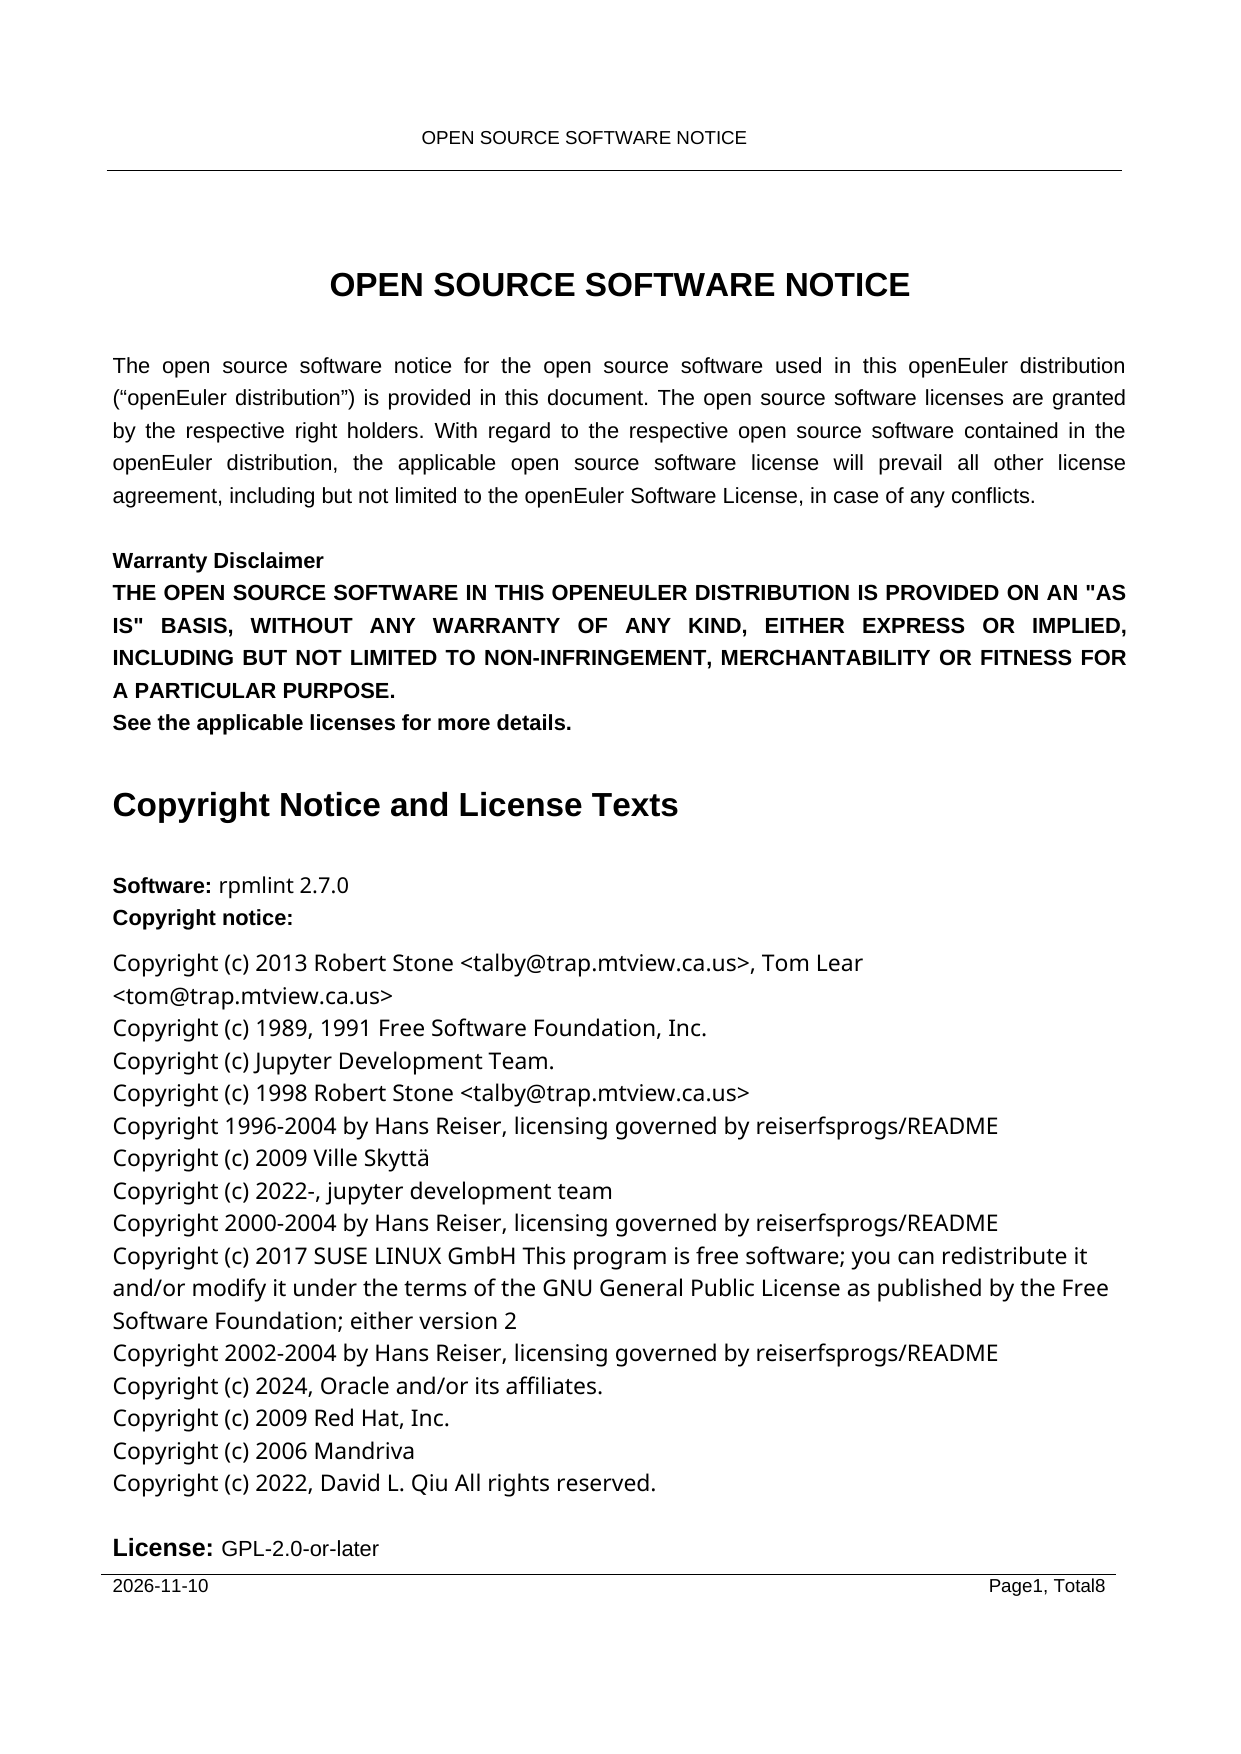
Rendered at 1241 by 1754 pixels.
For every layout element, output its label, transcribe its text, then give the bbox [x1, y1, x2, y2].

text The open source software notice for the open source software used in this openEuler distribution (“openEuler distribution”) is provided in this document. The open source software licenses are granted by the respective right holders. With regard to the respective open source software contained in the openEuler distribution, the applicable open source software license will prevail all other license agreement, including but not limited to the openEuler Software License, in case of any conflicts. [112, 349, 1128, 511]
text Copyright (c) 2013 Robert Stone <talby@trap.mtview.ca.us>, Tom Lear <tom@trap.mtview.ca.us> Copyright (c) 1989, 1991 Free Software Foundation, Inc. Copyright (c) Jupyter Development Team. Copyright (c) 1998 Robert Stone <talby@trap.mtview.ca.us> Copyright 1996-2004 by Hans Reiser, licensing governed by reiserfsprogs/README Copyright (c) 2009 Ville Skyttä Copyright (c) 2022-, jupyter development team Copyright 2000-2004 by Hans Reiser, licensing governed by reiserfsprogs/README Copyright (c) 2017 SUSE LINUX GmbH This program is free software; you can redistribute it and/or modify it under the terms of the GNU General Public License as published by the Free Software Foundation; either version 2 Copyright 2002-2004 by Hans Reiser, licensing governed by reiserfsprogs/README Copyright (c) 2024, Oracle and/or its affiliates. Copyright (c) 2009 Red Hat, Inc. Copyright (c) 2006 Mandriva Copyright (c) 2022, David L. Qiu All rights reserved. [112, 947, 1128, 1532]
text Warranty Disclaimer [112, 544, 1128, 576]
text Copyright notice: [112, 901, 1128, 934]
text THE OPEN SOURCE SOFTWARE IN THIS OPENEULER DISTRIBUTION IS PROVIDED ON AN "AS IS" BASIS, WITHOUT ANY WARRANTY OF ANY KIND, EITHER EXPRESS OR IMPLIED, INCLUDING BUT NOT LIMITED TO NON-INFRINGEMENT, MERCHANTABILITY OR FITNESS FOR A PARTICULAR PURPOSE. See the applicable licenses for more details. [112, 576, 1128, 739]
text License: GPL-2.0-or-later [112, 1532, 1128, 1564]
title Software: rpmlint 2.7.0 [112, 869, 1128, 901]
text Copyright Notice and License Texts [112, 771, 1128, 836]
text OPEN SOURCE SOFTWARE NOTICE [112, 251, 1128, 316]
